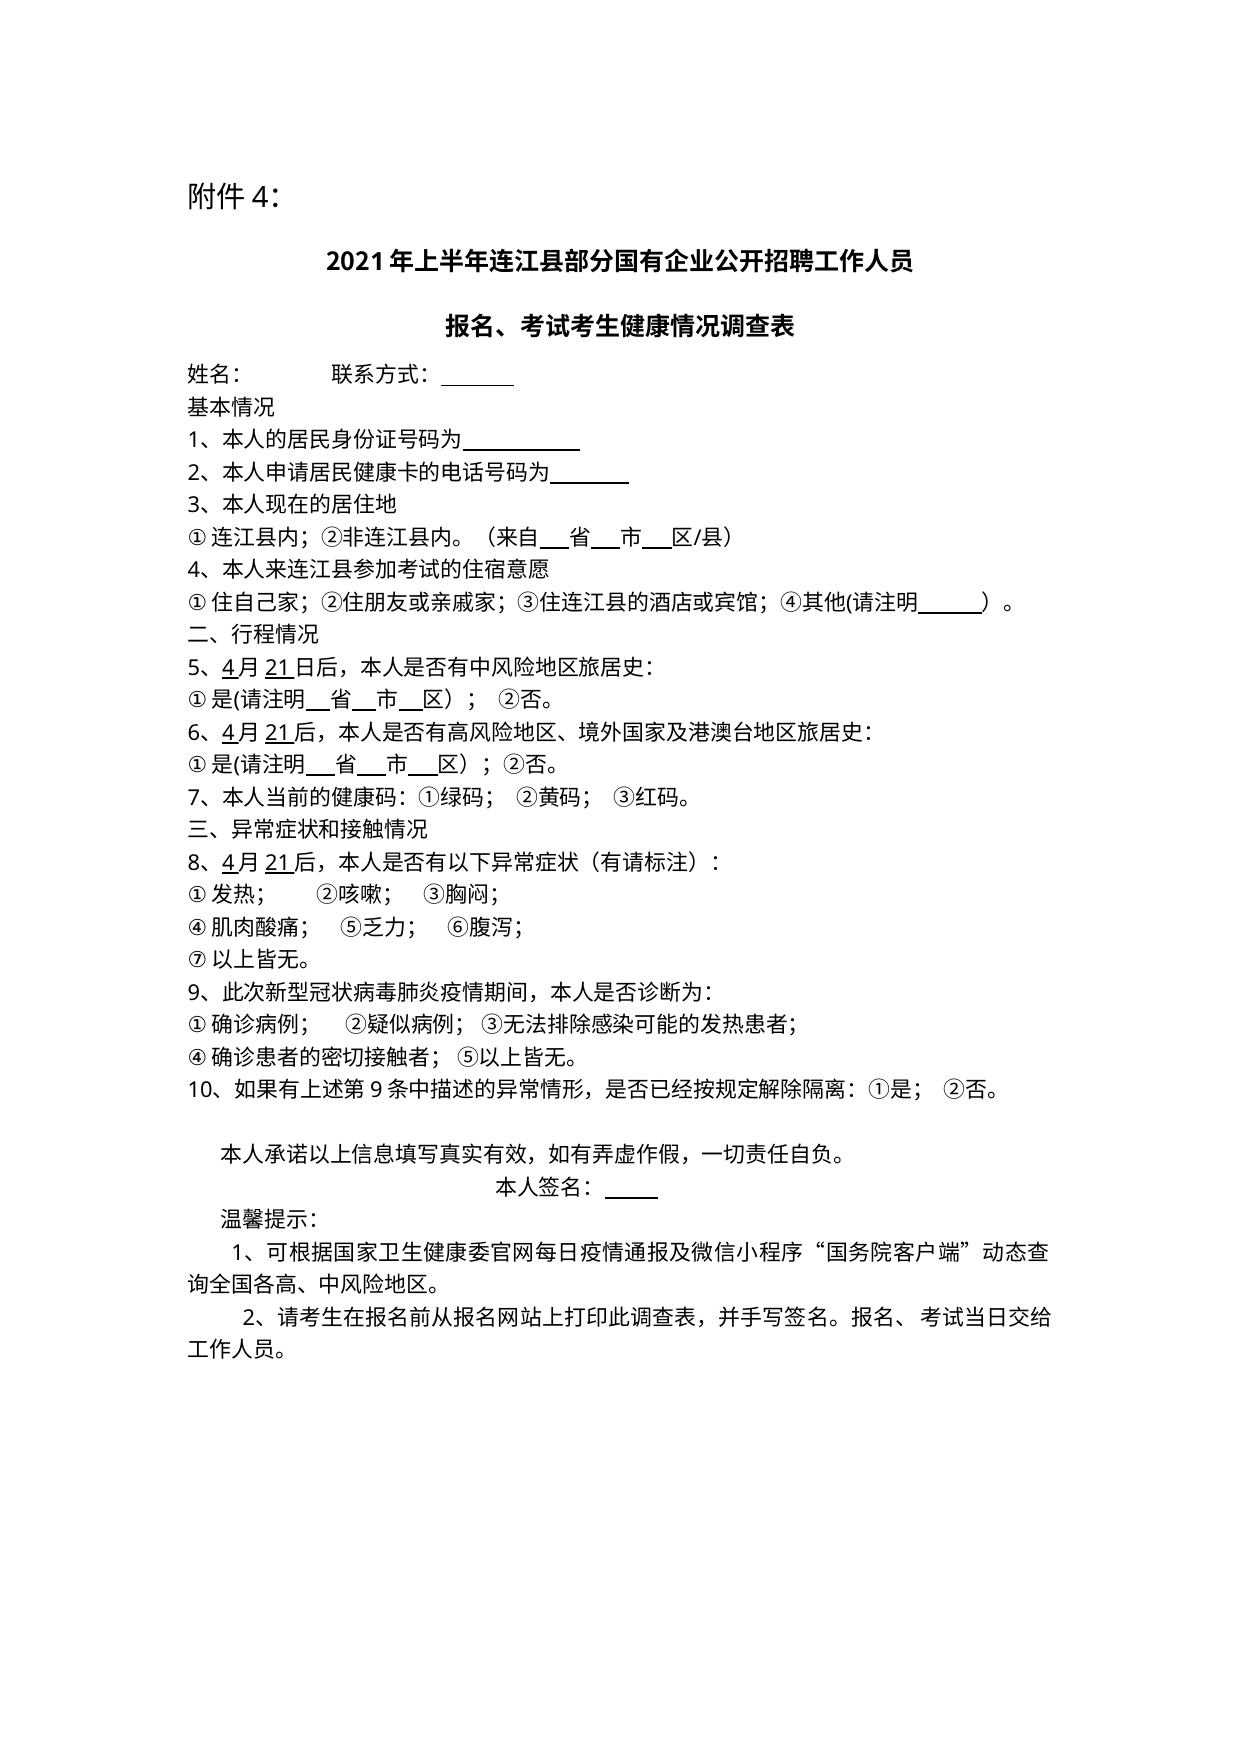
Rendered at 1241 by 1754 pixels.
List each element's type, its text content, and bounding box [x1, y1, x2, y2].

text 二、行程情况 5、4月21日后，本人是否有中风险地区旅居史： ①是(请注明 省 市 区）； ②否。 [187, 617, 1053, 714]
text 温馨提示： [187, 1202, 1053, 1234]
text 姓名： 联系方式： [187, 357, 1053, 389]
text 基本情况 1、本人的居民身份证号码为 2、本人申请居民健康卡的电话号码为 3、本人现在的居住地 [187, 389, 1053, 519]
text 2、请考生在报名前从报名网站上打印此调查表，并手写签名。报名、考试当日交给工作人员。 [187, 1299, 1053, 1364]
text 本人签名： [199, 1169, 1053, 1202]
text 附件4： [187, 162, 1053, 227]
text 6、4月21后，本人是否有高风险地区、境外国家及港澳台地区旅居史： ①是(请注明 省 市 区）；②否。 [187, 714, 1053, 779]
text ①连江县内；②非连江县内。（来自 省 市 区/县） [187, 519, 1053, 552]
text 4、本人来连江县参加考试的住宿意愿 ①住自己家；②住朋友或亲戚家；③住连江县的酒店或宾馆；④其他(请注明 ）。 [187, 552, 1053, 617]
text 10、如果有上述第9条中描述的异常情形，是否已经按规定解除隔离：①是； ②否。 [187, 1072, 1053, 1104]
text 本人承诺以上信息填写真实有效，如有弄虚作假，一切责任自负。 [187, 1137, 1053, 1169]
list 1、可根据国家卫生健康委官网每日疫情通报及微信小程序“国务院客户端”动态查询全国各高、中风险地区。 [187, 1234, 1053, 1299]
text 9、此次新型冠状病毒肺炎疫情期间，本人是否诊断为： ①确诊病例； ②疑似病例； ③无法排除感染可能的发热患者； ④确诊患者的密切接触者； ⑤以上皆无。 [187, 974, 1053, 1072]
text 报名、考试考生健康情况调查表 [187, 292, 1053, 357]
text 7、本人当前的健康码：①绿码； ②黄码； ③红码。 三、异常症状和接触情况 8、4月21后，本人是否有以下异常症状（有请标注）： ①发热； ②咳嗽； ③胸闷； ④肌肉酸痛； ⑤乏力； ⑥腹泻； ⑦以上皆无。 [187, 779, 1053, 974]
text 2021年上半年连江县部分国有企业公开招聘工作人员 [187, 227, 1053, 292]
